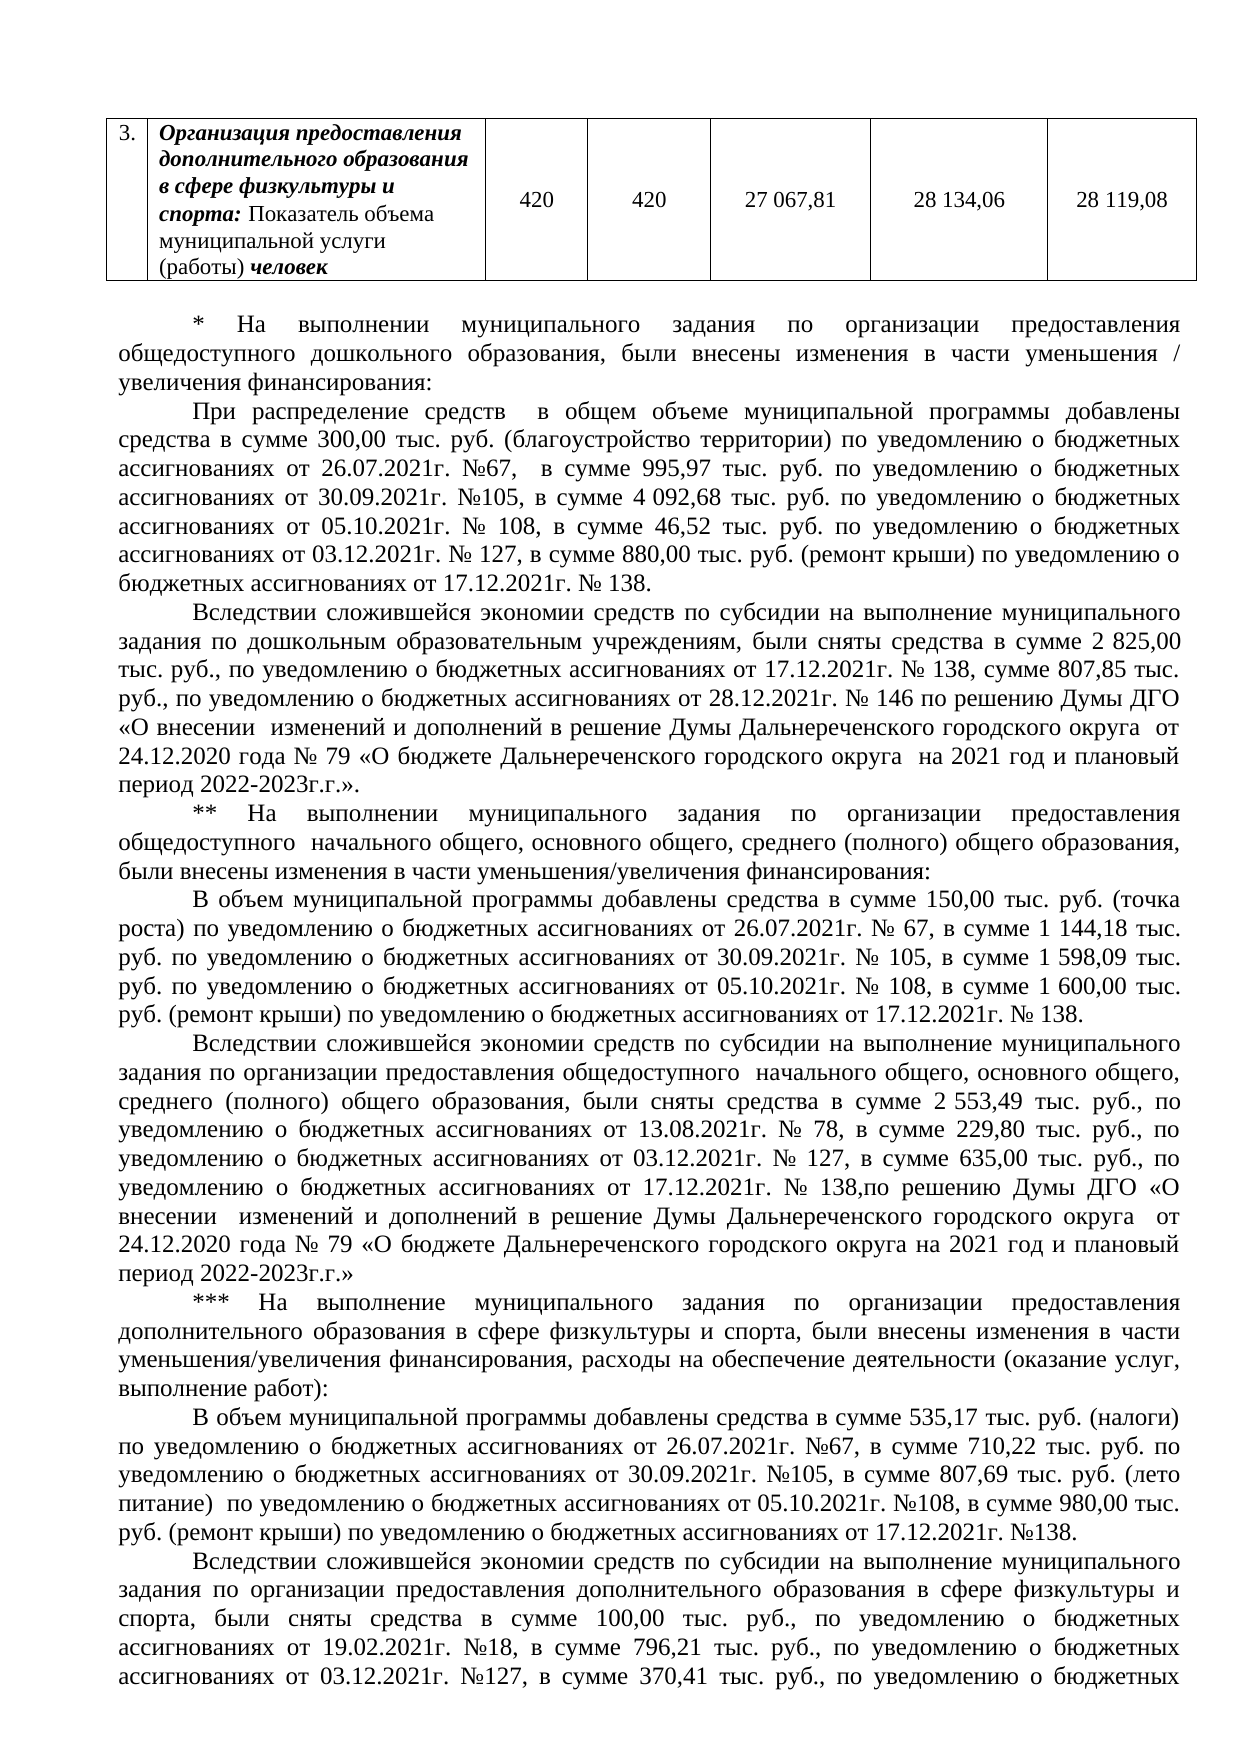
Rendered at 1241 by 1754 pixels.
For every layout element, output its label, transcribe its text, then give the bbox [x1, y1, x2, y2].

text Вследствии сложившейся экономии средств по субсидии на выполнение муниципального задания по организации предоставления общедоступного начального общего, основного общего, среднего (полного) общего образования, были сняты средства в сумме 2 553,49 тыс. руб., по уведомлению о бюджетных ассигнованиях от 13.08.2021г. № 78, в сумме 229,80 тыс. руб., по уведомлению о бюджетных ассигнованиях от 03.12.2021г. № 127, в сумме 635,00 тыс. руб., по уведомлению о бюджетных ассигнованиях от 17.12.2021г. № 138,по решению Думы ДГО «О внесении изменений и дополнений в решение Думы Дальнереченского городского округа от 24.12.2020 года № 79 «О бюджете Дальнереченского городского округа на 2021 год и плановый период 2022-2023г.г.» [118, 1028, 1181, 1287]
table_cell 28 134,06 [871, 119, 1047, 280]
text В объем муниципальной программы добавлены средства в сумме 535,17 тыс. руб. (налоги) по уведомлению о бюджетных ассигнованиях от 26.07.2021г. №67, в сумме 710,22 тыс. руб. по уведомлению о бюджетных ассигнованиях от 30.09.2021г. №105, в сумме 807,69 тыс. руб. (лето питание) по уведомлению о бюджетных ассигнованиях от 05.10.2021г. №108, в сумме 980,00 тыс. руб. (ремонт крыши) по уведомлению о бюджетных ассигнованиях от 17.12.2021г. №138. [118, 1402, 1181, 1546]
text В объем муниципальной программы добавлены средства в сумме 150,00 тыс. руб. (точка роста) по уведомлению о бюджетных ассигнованиях от 26.07.2021г. № 67, в сумме 1 144,18 тыс. руб. по уведомлению о бюджетных ассигнованиях от 30.09.2021г. № 105, в сумме 1 598,09 тыс. руб. по уведомлению о бюджетных ассигнованиях от 05.10.2021г. № 108, в сумме 1 600,00 тыс. руб. (ремонт крыши) по уведомлению о бюджетных ассигнованиях от 17.12.2021г. № 138. [118, 884, 1181, 1028]
text Вследствии сложившейся экономии средств по субсидии на выполнение муниципального задания по дошкольным образовательным учреждениям, были сняты средства в сумме 2 825,00 тыс. руб., по уведомлению о бюджетных ассигнованиях от 17.12.2021г. № 138, сумме 807,85 тыс. руб., по уведомлению о бюджетных ассигнованиях от 28.12.2021г. № 146 по решению Думы ДГО «О внесении изменений и дополнений в решение Думы Дальнереченского городского округа от 24.12.2020 года № 79 «О бюджете Дальнереченского городского округа на 2021 год и плановый период 2022-2023г.г.». [118, 597, 1181, 798]
table_cell 27 067,81 [711, 119, 870, 280]
table_cell 420 [486, 119, 587, 280]
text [118, 1546, 1181, 1689]
table_cell 28 119,08 [1048, 119, 1196, 280]
text ** На выполнении муниципального задания по организации предоставления общедоступного начального общего, основного общего, среднего (полного) общего образования, были внесены изменения в части уменьшения/увеличения финансирования: [118, 798, 1181, 884]
text *** На выполнение муниципального задания по организации предоставления дополнительного образования в сфере физкультуры и спорта, были внесены изменения в части уменьшения/увеличения финансирования, расходы на обеспечение деятельности (оказание услуг, выполнение работ): [118, 1287, 1181, 1402]
text При распределение средств в общем объеме муниципальной программы добавлены средства в сумме 300,00 тыс. руб. (благоустройство территории) по уведомлению о бюджетных ассигнованиях от 26.07.2021г. №67, в сумме 995,97 тыс. руб. по уведомлению о бюджетных ассигнованиях от 30.09.2021г. №105, в сумме 4 092,68 тыс. руб. по уведомлению о бюджетных ассигнованиях от 05.10.2021г. № 108, в сумме 46,52 тыс. руб. по уведомлению о бюджетных ассигнованиях от 03.12.2021г. № 127, в сумме 880,00 тыс. руб. (ремонт крыши) по уведомлению о бюджетных ассигнованиях от 17.12.2021г. № 138. [118, 396, 1181, 597]
table_cell 3. [107, 119, 147, 280]
table_cell Организация предоставления дополнительного образования в сфере физкультуры и спорта: Показатель объема муниципальной услуги (работы) человек [148, 119, 485, 280]
table_cell 420 [588, 119, 710, 280]
text * На выполнении муниципального задания по организации предоставления общедоступного дошкольного образования, были внесены изменения в части уменьшения / увеличения финансирования: [118, 309, 1181, 396]
